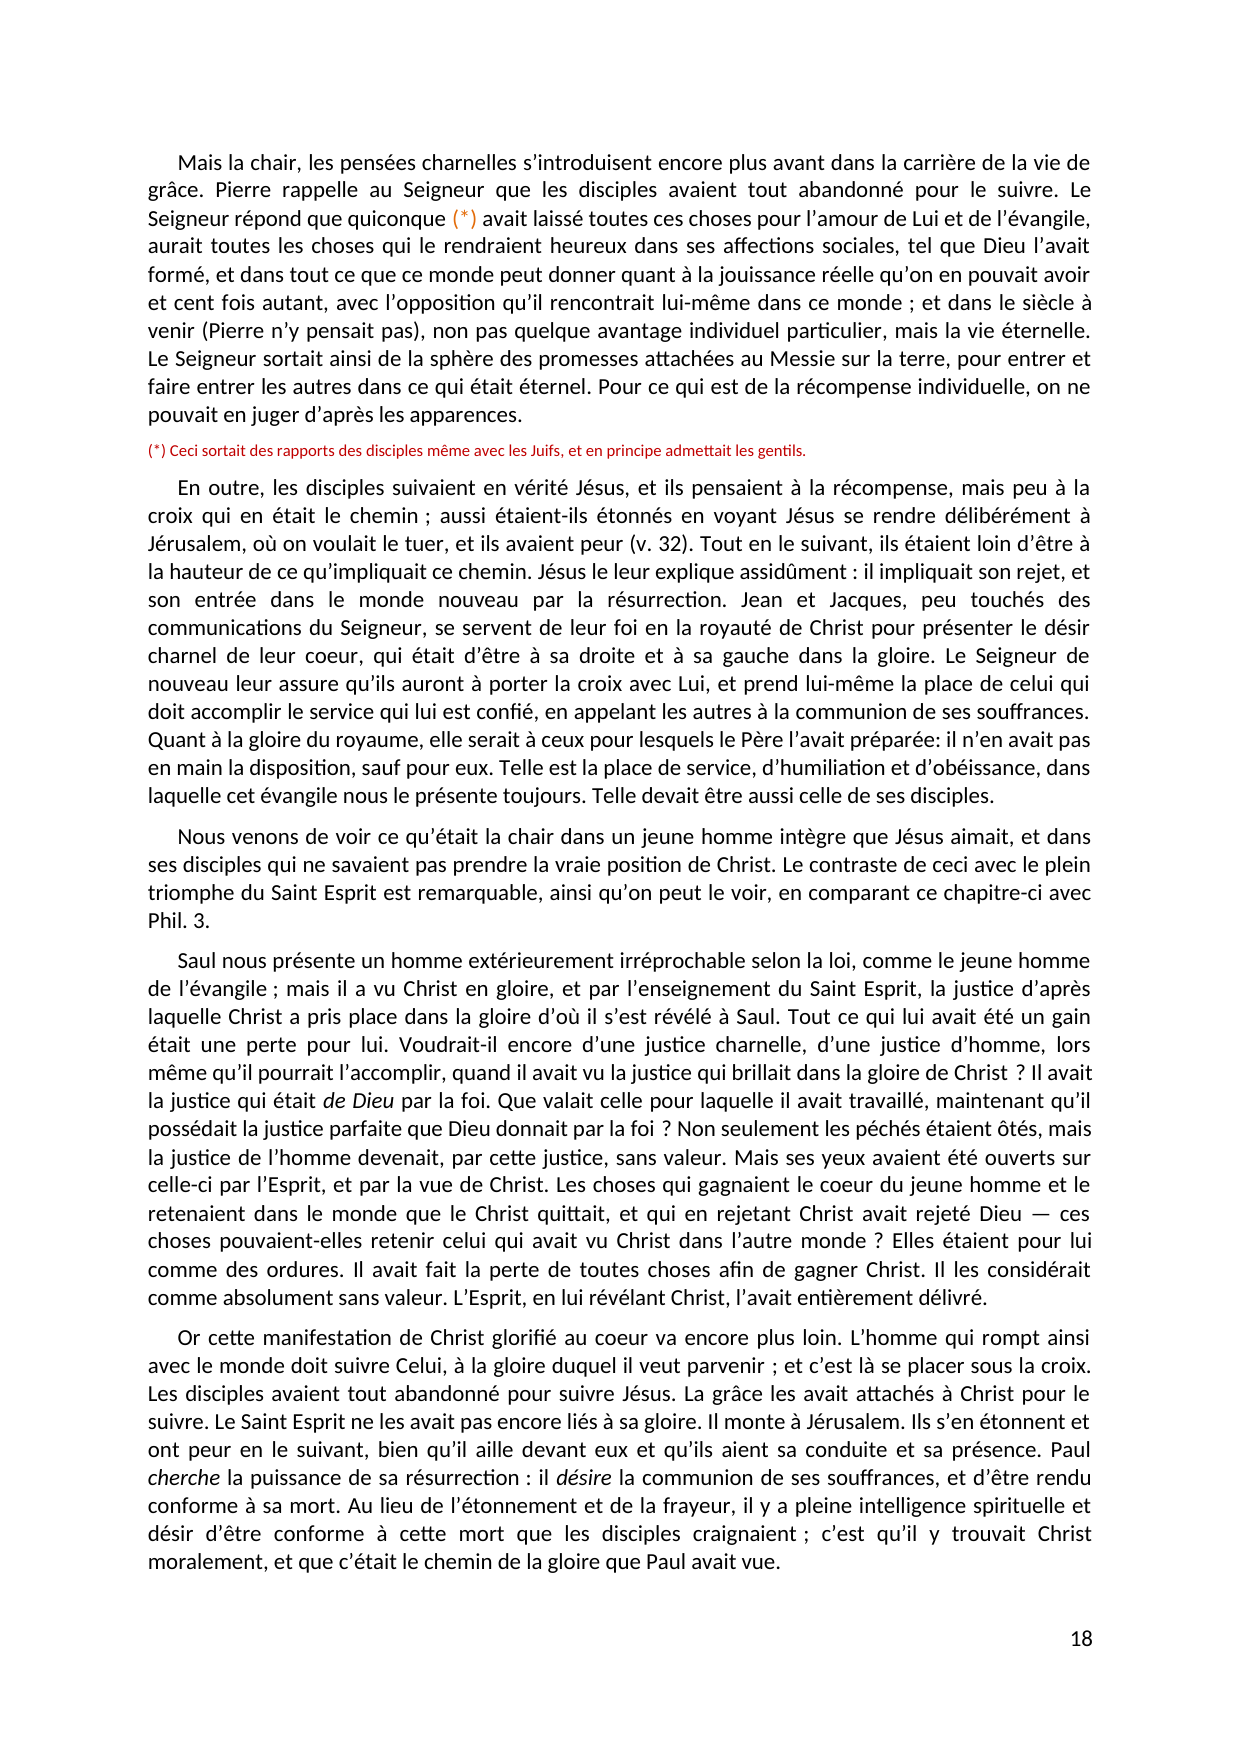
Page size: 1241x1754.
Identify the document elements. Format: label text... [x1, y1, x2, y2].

text Saul nous présente un homme extérieurement irréprochable selon la loi, comme le jeune homme de l’évangile ; mais il a vu Christ en gloire, et par l’enseignement du Saint Esprit, la justice d’après laquelle Christ a pris place dans la gloire d’où il s’est révélé à Saul. Tout ce qui lui avait été un gain était une perte pour lui. Voudrait-il encore d’une justice charnelle, d’une justice d’homme, lors même qu’il pourrait l’accomplir, quand il avait vu la justice qui brillait dans la gloire de Christ ? Il avait la justice qui était de Dieu par la foi. Que valait celle pour laquelle il avait travaillé, maintenant qu’il possédait la justice parfaite que Dieu donnait par la foi ? Non seulement les péchés étaient ôtés, mais la justice de l’homme devenait, par cette justice, sans valeur. Mais ses yeux avaient été ouverts sur celle-ci par l’Esprit, et par la vue de Christ. Les choses qui gagnaient le coeur du jeune homme et le retenaient dans le monde que le Christ quittait, et qui en rejetant Christ avait rejeté Dieu — ces choses pouvaient-elles retenir celui qui avait vu Christ dans l’autre monde ? Elles étaient pour lui comme des ordures. Il avait fait la perte de toutes choses afin de gagner Christ. Il les considérait comme absolument sans valeur. L’Esprit, en lui révélant Christ, l’avait entièrement délivré. [148, 946, 1093, 1311]
text Nous venons de voir ce qu’était la chair dans un jeune homme intègre que Jésus aimait, et dans ses disciples qui ne savaient pas prendre la vraie position de Christ. Le contraste de ceci avec le plein triomphe du Saint Esprit est remarquable, ainsi qu’on peut le voir, en comparant ce chapitre-ci avec Phil. 3. [148, 822, 1093, 934]
text Mais la chair, les pensées charnelles s’introduisent encore plus avant dans la carrière de la vie de grâce. Pierre rappelle au Seigneur que les disciples avaient tout abandonné pour le suivre. Le Seigneur répond que quiconque (*) avait laissé toutes ces choses pour l’amour de Lui et de l’évangile, aurait toutes les choses qui le rendraient heureux dans ses affections sociales, tel que Dieu l’avait formé, et dans tout ce que ce monde peut donner quant à la jouissance réelle qu’on en pouvait avoir et cent fois autant, avec l’opposition qu’il rencontrait lui-même dans ce monde ; et dans le siècle à venir (Pierre n’y pensait pas), non pas quelque avantage individuel particulier, mais la vie éternelle. Le Seigneur sortait ainsi de la sphère des promesses attachées au Messie sur la terre, pour entrer et faire entrer les autres dans ce qui était éternel. Pour ce qui est de la récompense individuelle, on ne pouvait en juger d’après les apparences. [148, 148, 1093, 428]
text Or cette manifestation de Christ glorifié au coeur va encore plus loin. L’homme qui rompt ainsi avec le monde doit suivre Celui, à la gloire duquel il veut parvenir ; et c’est là se placer sous la croix. Les disciples avaient tout abandonné pour suivre Jésus. La grâce les avait attachés à Christ pour le suivre. Le Saint Esprit ne les avait pas encore liés à sa gloire. Il monte à Jérusalem. Ils s’en étonnent et ont peur en le suivant, bien qu’il aille devant eux et qu’ils aient sa conduite et sa présence. Paul cherche la puissance de sa résurrection : il désire la communion de ses souffrances, et d’être rendu conforme à sa mort. Au lieu de l’étonnement et de la frayeur, il y a pleine intelligence spirituelle et désir d’être conforme à cette mort que les disciples craignaient ; c’est qu’il y trouvait Christ moralement, et que c’était le chemin de la gloire que Paul avait vue. [148, 1323, 1093, 1575]
text En outre, les disciples suivaient en vérité Jésus, et ils pensaient à la récompense, mais peu à la croix qui en était le chemin ; aussi étaient-ils étonnés en voyant Jésus se rendre délibérément à Jérusalem, où on voulait le tuer, et ils avaient peur (v. 32). Tout en le suivant, ils étaient loin d’être à la hauteur de ce qu’impliquait ce chemin. Jésus le leur explique assidûment : il impliquait son rejet, et son entrée dans le monde nouveau par la résurrection. Jean et Jacques, peu touchés des communications du Seigneur, se servent de leur foi en la royauté de Christ pour présenter le désir charnel de leur coeur, qui était d’être à sa droite et à sa gauche dans la gloire. Le Seigneur de nouveau leur assure qu’ils auront à porter la croix avec Lui, et prend lui-même la place de celui qui doit accomplir le service qui lui est confié, en appelant les autres à la communion de ses souffrances. Quant à la gloire du royaume, elle serait à ceux pour lesquels le Père l’avait préparée: il n’en avait pas en main la disposition, sauf pour eux. Telle est la place de service, d’humiliation et d’obéissance, dans laquelle cet évangile nous le présente toujours. Telle devait être aussi celle de ses disciples. [148, 473, 1093, 809]
text (*) Ceci sortait des rapports des disciples même avec les Juifs, et en principe admettait les gentils. [148, 440, 1093, 461]
